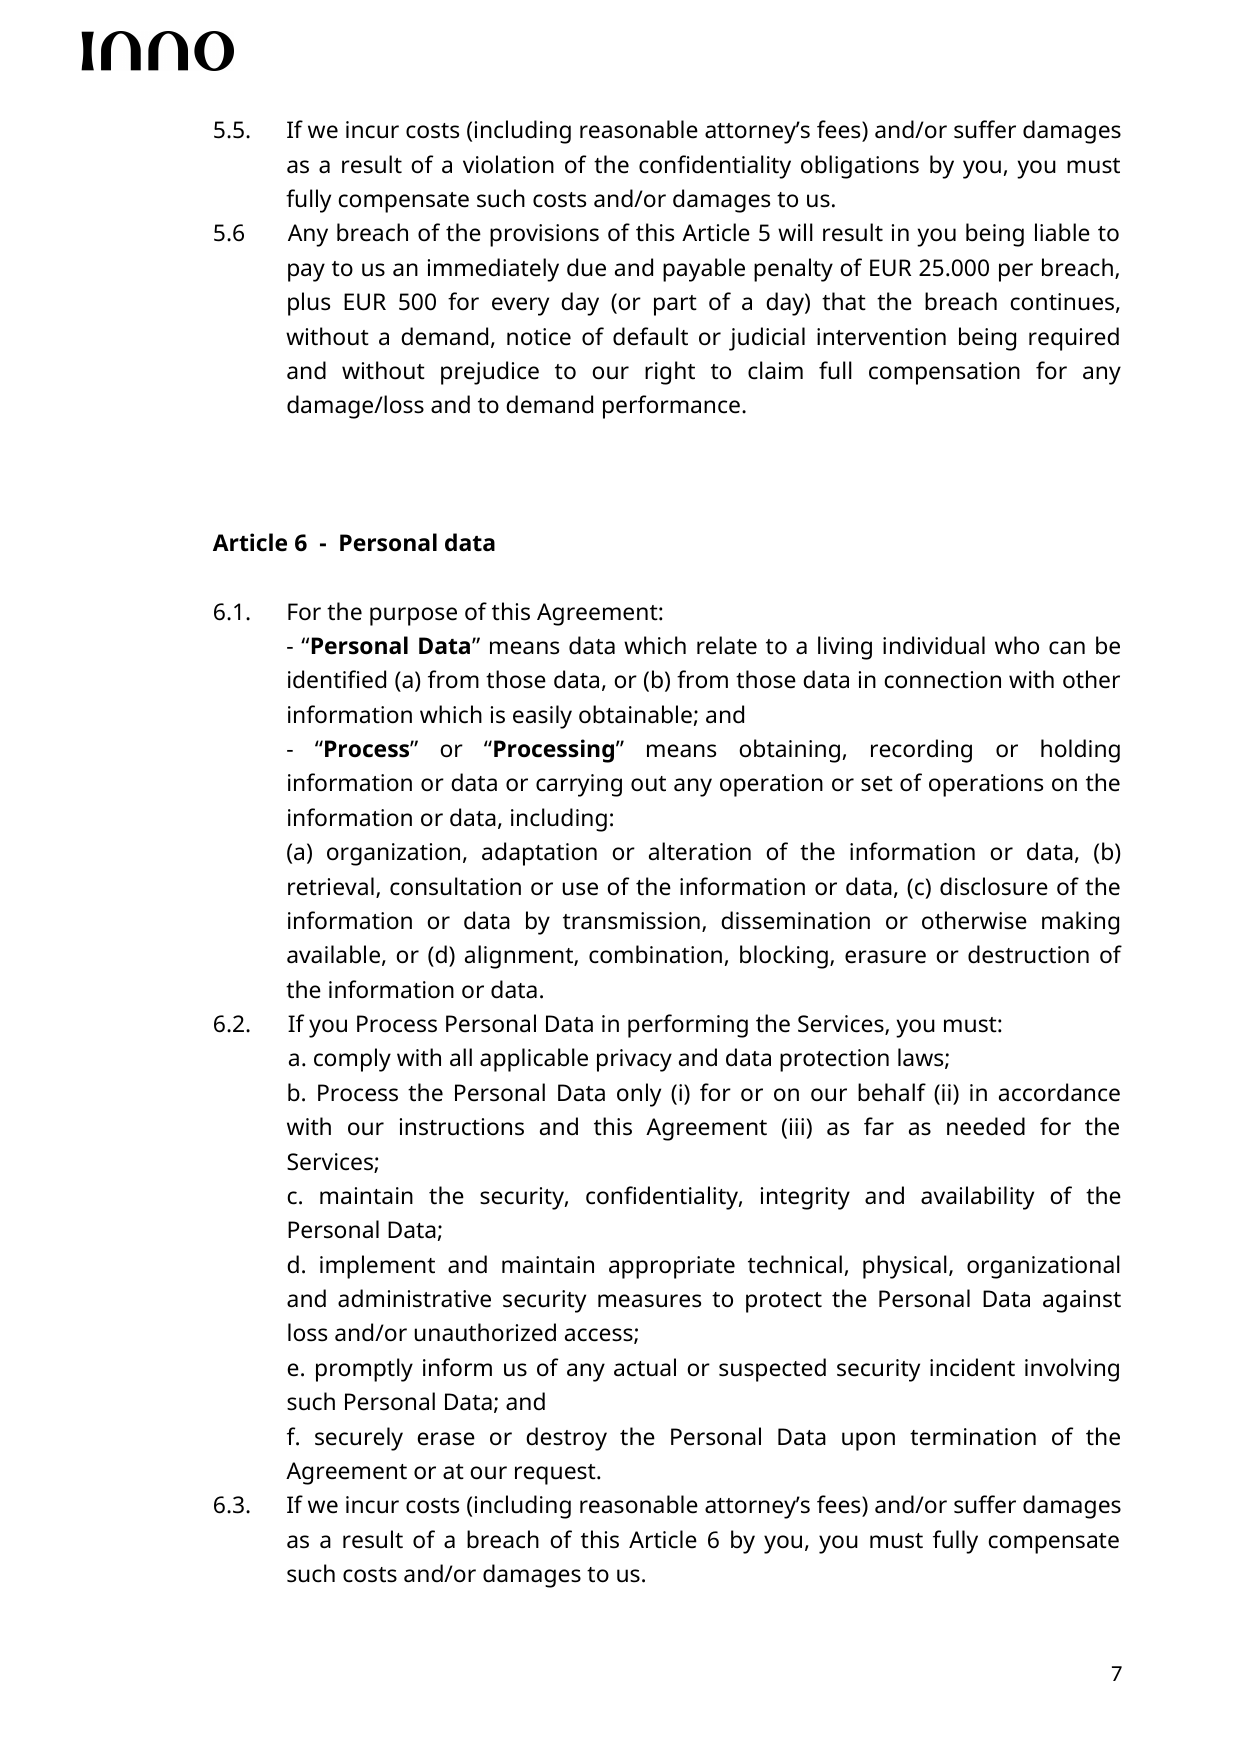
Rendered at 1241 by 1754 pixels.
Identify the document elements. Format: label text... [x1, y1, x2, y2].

text d. implement and maintain appropriate technical, physical, organizational and administrative security measures to protect the Personal Data against loss and/or unauthorized access; [286, 1248, 1122, 1348]
text 5.6 Any breach of the provisions of this Article 5 will result in you being liable to pay to us an immediately due and payable penalty of EUR 25.000 per breach, plus EUR 500 for every day (or part of a day) that the breach continues, without a demand, notice of default or judicial intervention being required and without prejudice to our right to claim full compensation for any damage/loss and to demand performance. [213, 217, 1122, 420]
text (a) organization, adaptation or alteration of the information or data, (b) retrieval, consultation or use of the information or data, (c) disclosure of the information or data by transmission, dissemination or otherwise making available, or (d) alignment, combination, blocking, erasure or destruction of the information or data. [286, 836, 1122, 1005]
text a. comply with all applicable privacy and data protection laws; [213, 1042, 1122, 1073]
text - “Personal Data” means data which relate to a living individual who can be identified (a) from those data, or (b) from those data in connection with other information which is easily obtainable; and [286, 630, 1122, 730]
text - “Process” or “Processing” means obtaining, recording or holding information or data or carrying out any operation or set of operations on the information or data, including: [286, 733, 1122, 833]
text 6.3. If we incur costs (including reasonable attorney’s fees) and/or suffer damages as a result of a breach of this Article 6 by you, you must fully compensate such costs and/or damages to us. [213, 1489, 1122, 1589]
text 6.2. If you Process Personal Data in performing the Services, you must: [213, 1008, 1122, 1039]
picture [81, 31, 234, 71]
text f. securely erase or destroy the Personal Data upon termination of the Agreement or at our request. [286, 1420, 1122, 1486]
text b. Process the Personal Data only (i) for or on our behalf (ii) in accordance with our instructions and this Agreement (iii) as far as needed for the Services; [286, 1077, 1122, 1177]
text 6.1. For the purpose of this Agreement: [213, 595, 1122, 627]
text c. maintain the security, confidentiality, integrity and availability of the Personal Data; [286, 1180, 1122, 1245]
text 5.5. If we incur costs (including reasonable attorney’s fees) and/or suffer damages as a result of a violation of the confidentiality obligations by you, you must fully compensate such costs and/or damages to us. [213, 114, 1122, 214]
text Article 6 - Personal data [213, 527, 1122, 558]
text e. promptly inform us of any actual or suspected security incident involving such Personal Data; and [286, 1352, 1122, 1417]
